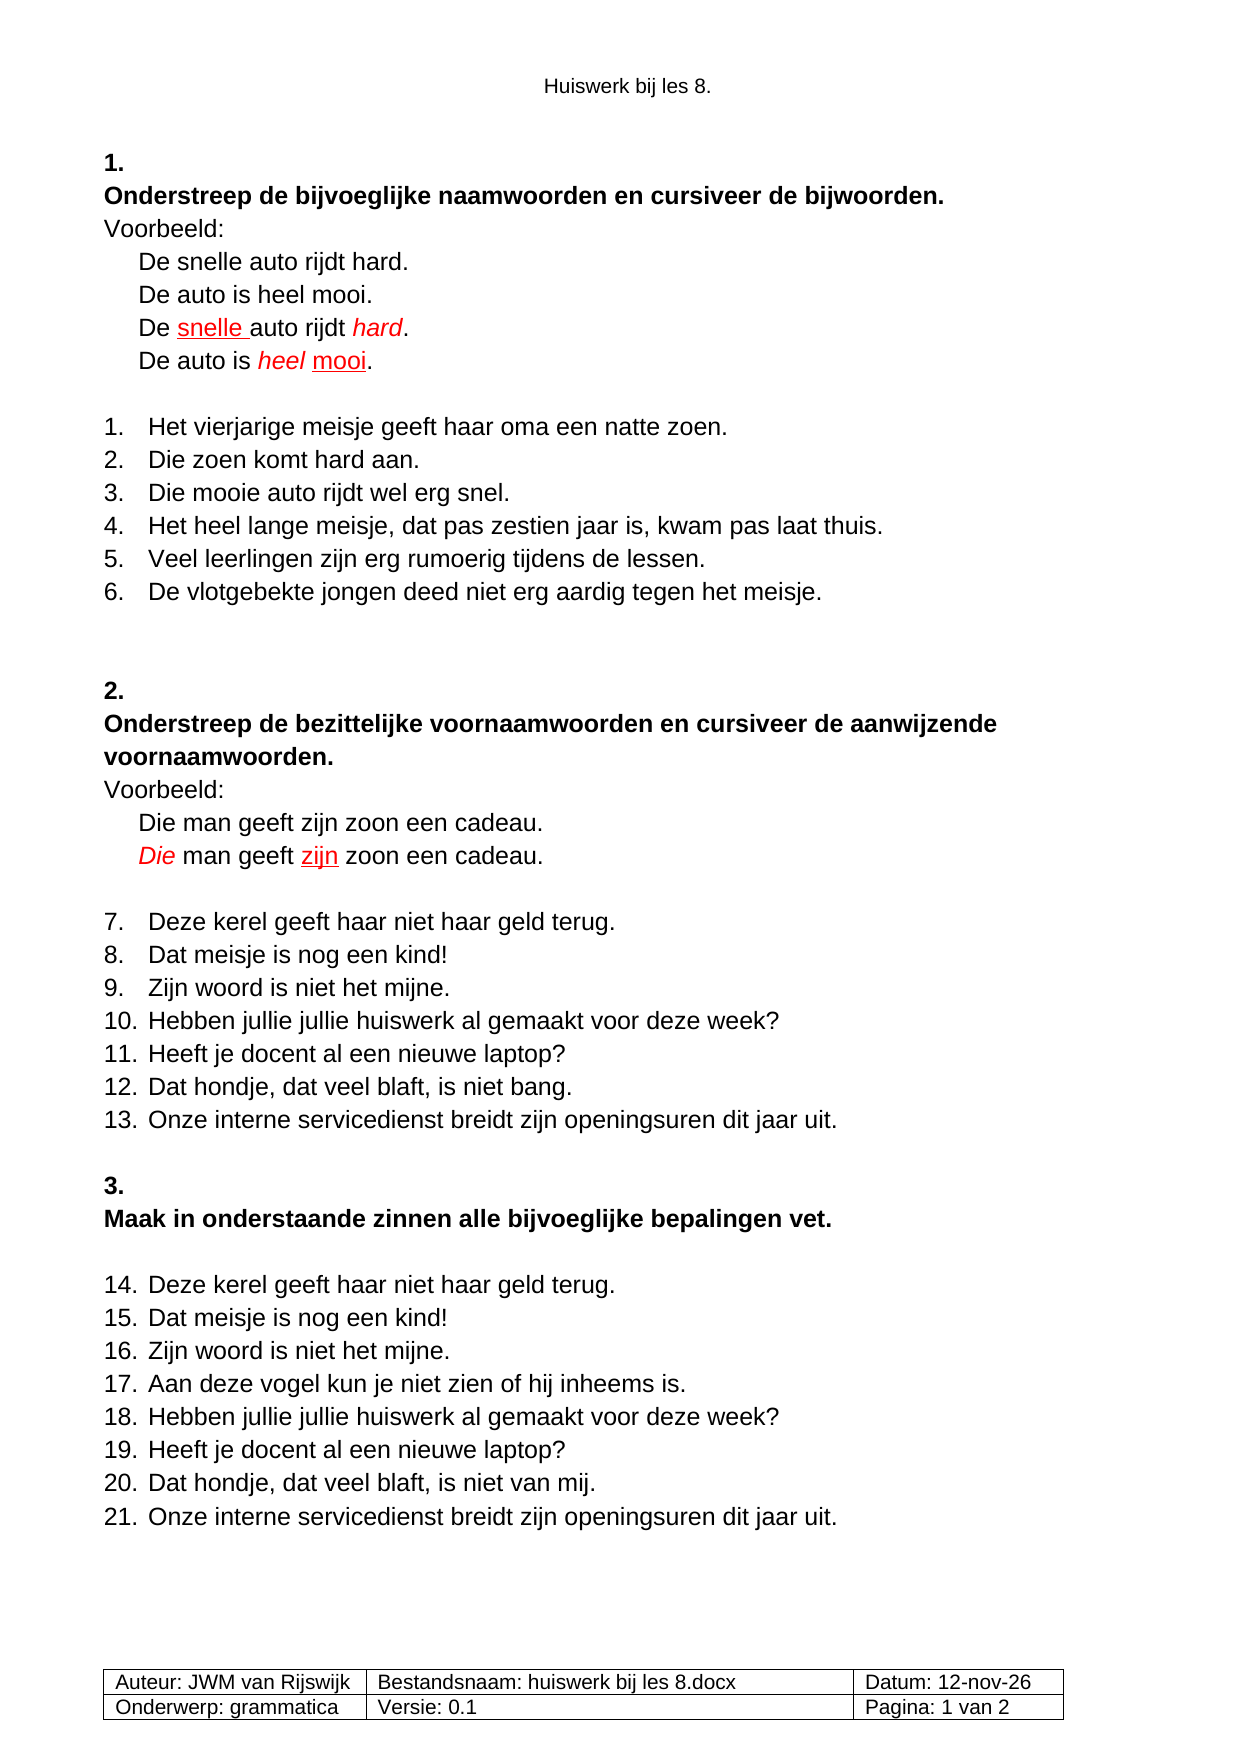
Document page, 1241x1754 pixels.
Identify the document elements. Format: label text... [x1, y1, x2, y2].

list Onze interne servicedienst breidt zijn openingsuren dit jaar uit. [103, 1105, 1152, 1134]
text Voorbeeld: [103, 775, 1152, 804]
list Heeft je docent al een nieuwe laptop? [103, 1435, 1152, 1464]
text De snelle auto rijdt hard. [103, 313, 1152, 341]
list Onze interne servicedienst breidt zijn openingsuren dit jaar uit. [103, 1501, 1152, 1530]
list Het heel lange meisje, dat pas zestien jaar is, kwam pas laat thuis. [103, 511, 1152, 539]
text 1. [103, 148, 1152, 176]
text Onderstreep de bijvoeglijke naamwoorden en cursiveer de bijwoorden. [103, 181, 1152, 209]
text Voorbeeld: [103, 214, 1152, 242]
list Die mooie auto rijdt wel erg snel. [103, 478, 1152, 507]
list Veel leerlingen zijn erg rumoerig tijdens de lessen. [103, 544, 1152, 573]
list Zijn woord is niet het mijne. [103, 1336, 1152, 1365]
list Deze kerel geeft haar niet haar geld terug. [103, 907, 1152, 936]
text De snelle auto rijdt hard. [103, 247, 1152, 275]
text Onderstreep de bezittelijke voornaamwoorden en cursiveer de aanwijzende voornaamwoorden. [103, 709, 1152, 771]
list De vlotgebekte jongen deed niet erg aardig tegen het meisje. [103, 577, 1152, 606]
list Dat hondje, dat veel blaft, is niet bang. [103, 1072, 1152, 1101]
text De auto is heel mooi. [103, 346, 1152, 374]
text Die man geeft zijn zoon een cadeau. [103, 841, 1152, 870]
list Dat meisje is nog een kind! [103, 1303, 1152, 1332]
text 3. [103, 1171, 1152, 1200]
list Dat meisje is nog een kind! [103, 940, 1152, 969]
text Maak in onderstaande zinnen alle bijvoeglijke bepalingen vet. [103, 1204, 1152, 1233]
list Zijn woord is niet het mijne. [103, 973, 1152, 1002]
list Aan deze vogel kun je niet zien of hij inheems is. [103, 1369, 1152, 1398]
text 2. [103, 676, 1152, 705]
text Die man geeft zijn zoon een cadeau. [103, 808, 1152, 837]
list Die zoen komt hard aan. [103, 445, 1152, 473]
list Deze kerel geeft haar niet haar geld terug. [103, 1270, 1152, 1299]
text De auto is heel mooi. [103, 280, 1152, 308]
list Hebben jullie jullie huiswerk al gemaakt voor deze week? [103, 1006, 1152, 1035]
list Heeft je docent al een nieuwe laptop? [103, 1039, 1152, 1068]
list Het vierjarige meisje geeft haar oma een natte zoen. [103, 412, 1152, 441]
list Hebben jullie jullie huiswerk al gemaakt voor deze week? [103, 1402, 1152, 1431]
list Dat hondje, dat veel blaft, is niet van mij. [103, 1468, 1152, 1497]
